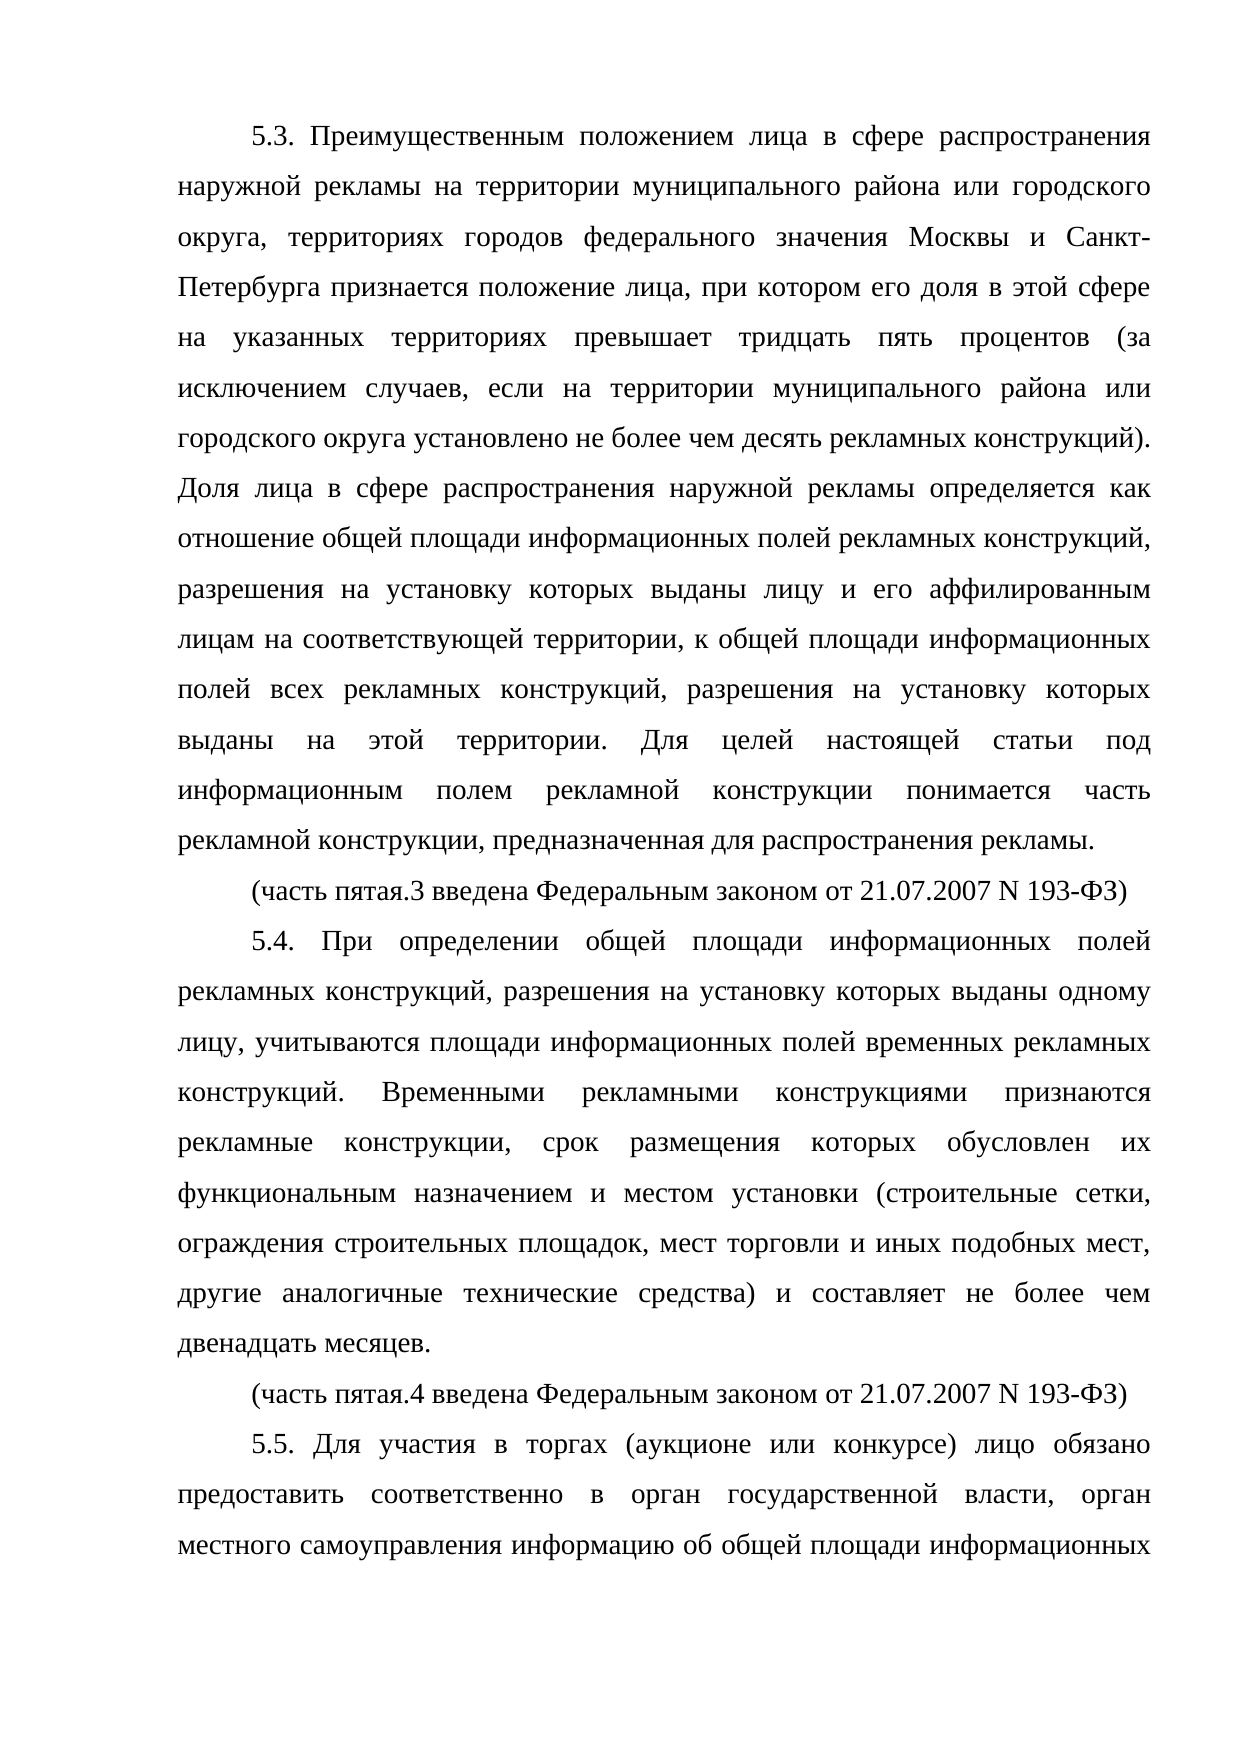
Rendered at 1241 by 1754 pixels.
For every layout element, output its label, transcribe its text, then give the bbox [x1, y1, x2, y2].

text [177, 1426, 1152, 1560]
text (часть пятая.4 введена Федеральным законом от 21.07.2007 N 193-ФЗ) [177, 1376, 1152, 1409]
text 5.4. При определении общей площади информационных полей рекламных конструкций, разрешения на установку которых выданы одному лицу, учитываются площади информационных полей временных рекламных конструкций. Временными рекламными конструкциями признаются рекламные конструкции, срок размещения которых обусловлен их функциональным назначением и местом установки (строительные сетки, ограждения строительных площадок, мест торговли и иных подобных мест, другие аналогичные технические средства) и составляет не более чем двенадцать месяцев. [177, 923, 1152, 1359]
text 5.3. Преимущественным положением лица в сфере распространения наружной рекламы на территории муниципального района или городского округа, территориях городов федерального значения Москвы и Санкт-Петербурга признается положение лица, при котором его доля в этой сфере на указанных территориях превышает тридцать пять процентов (за исключением случаев, если на территории муниципального района или городского округа установлено не более чем десять рекламных конструкций). Доля лица в сфере распространения наружной рекламы определяется как отношение общей площади информационных полей рекламных конструкций, разрешения на установку которых выданы лицу и его аффилированным лицам на соответствующей территории, к общей площади информационных полей всех рекламных конструкций, разрешения на установку которых выданы на этой территории. Для целей настоящей статьи под информационным полем рекламной конструкции понимается часть рекламной конструкции, предназначенная для распространения рекламы. [177, 118, 1152, 856]
text (часть пятая.3 введена Федеральным законом от 21.07.2007 N 193-ФЗ) [177, 873, 1152, 906]
